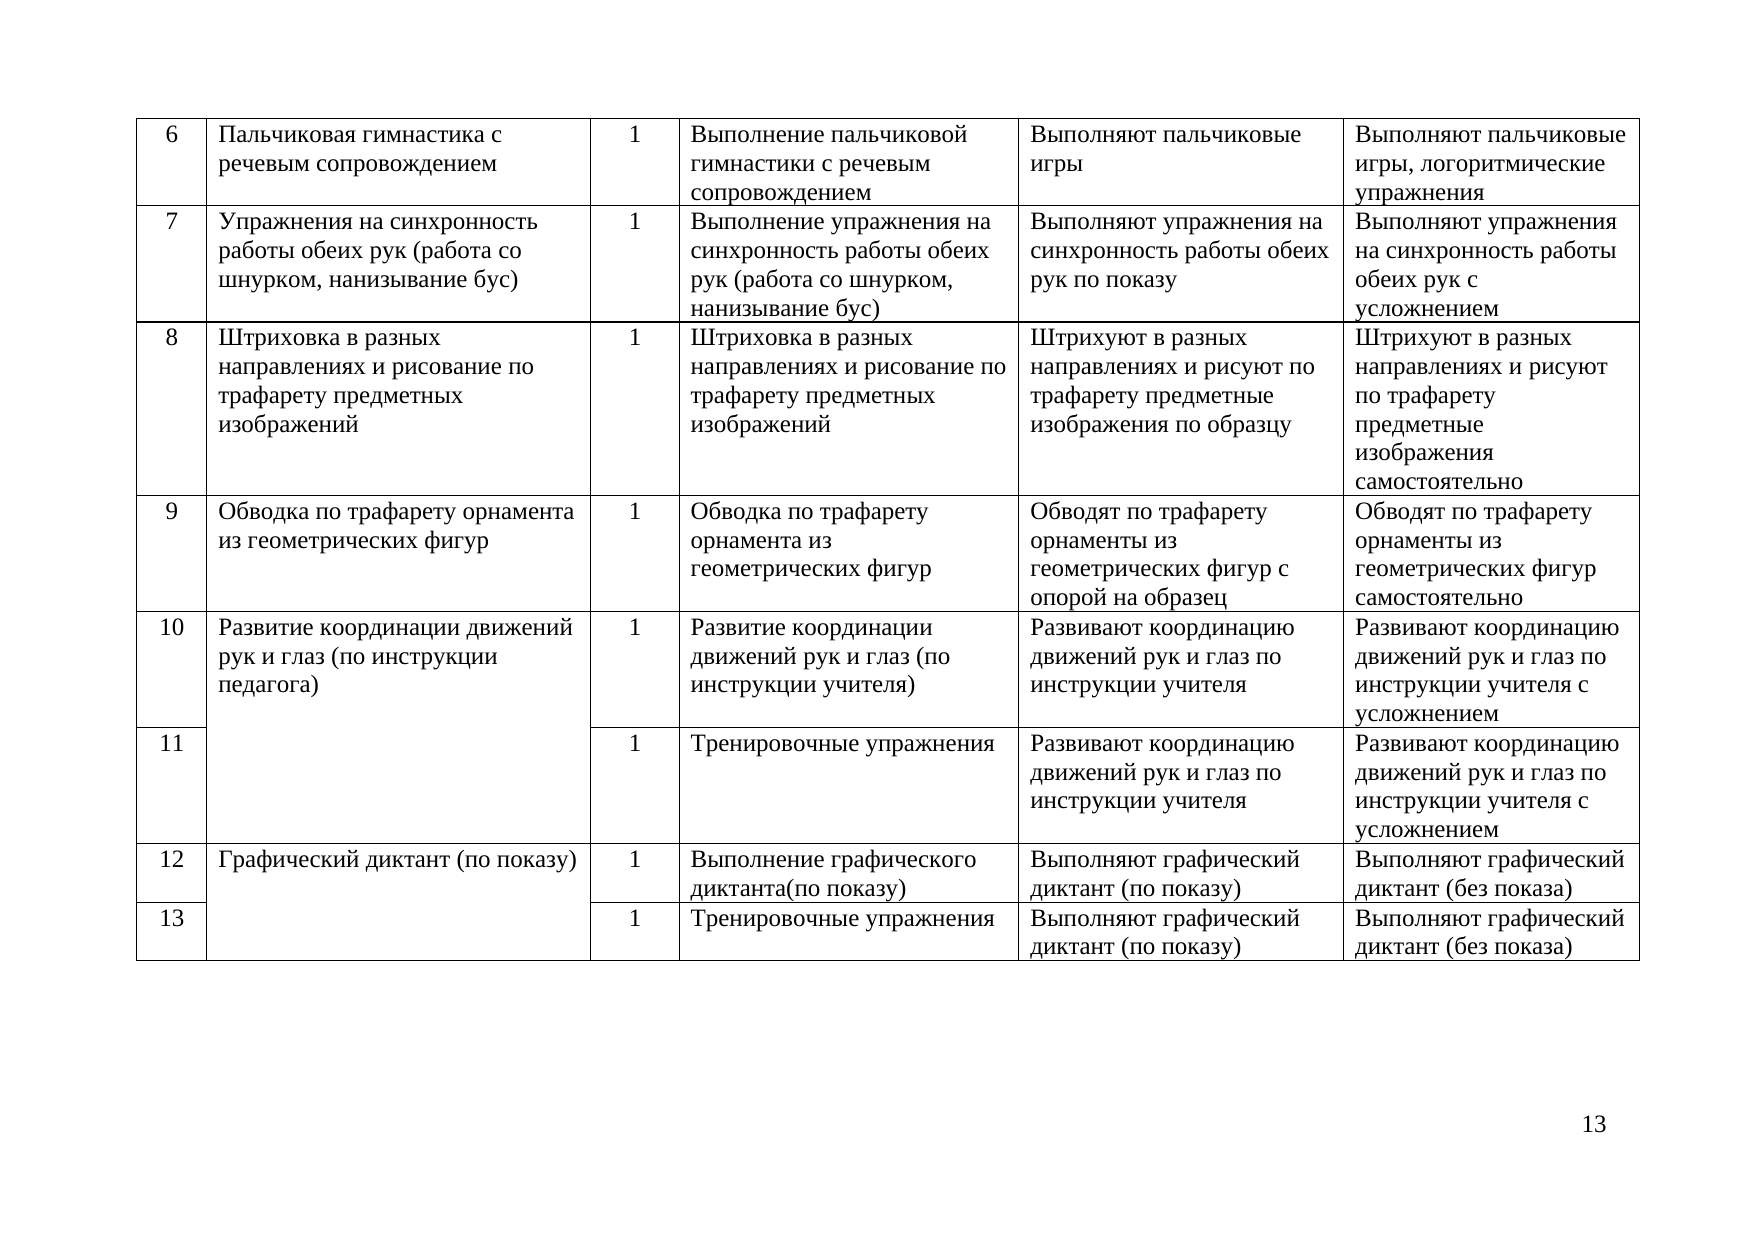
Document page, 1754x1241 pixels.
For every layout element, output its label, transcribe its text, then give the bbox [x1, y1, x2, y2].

table_header 6 [137, 119, 206, 205]
table_cell Развивают координацию движений рук и глаз по инструкции учителя [1019, 612, 1343, 727]
table_cell 1 [591, 323, 679, 495]
table_cell Упражнения на синхронность работы обеих рук (работа со шнурком, нанизывание бус) [207, 206, 590, 321]
table_cell Обводят по трафарету орнаменты из геометрических фигур с опорой на образец [1019, 496, 1343, 611]
table_cell Обводят по трафарету орнаменты из геометрических фигур самостоятельно [1344, 496, 1639, 611]
table_cell Тренировочные упражнения [680, 728, 1018, 843]
table_header Выполняют пальчиковые игры [1019, 119, 1343, 205]
table_cell 1 [591, 612, 679, 727]
table_cell Обводка по трафарету орнамента из геометрических фигур [207, 496, 590, 611]
table_cell Выполняют упражнения на синхронность работы обеих рук по показу [1019, 206, 1343, 321]
table_cell Тренировочные упражнения [680, 903, 1018, 960]
table_header Выполнение пальчиковой гимнастики с речевым сопровождением [680, 119, 1018, 205]
table_cell 1 [591, 728, 679, 843]
table_cell 13 [137, 903, 206, 960]
table_cell 1 [591, 206, 679, 321]
table_header 1 [591, 119, 679, 205]
table_cell Выполняют графический диктант (без показа) [1344, 844, 1639, 902]
table_cell Штрихуют в разных направлениях и рисуют по трафарету предметные изображения самостоятельно [1344, 323, 1639, 495]
table_cell Развитие координации движений рук и глаз (по инструкции учителя) [680, 612, 1018, 727]
table_header Пальчиковая гимнастика с речевым сопровождением [207, 119, 590, 205]
table_cell 12 [137, 844, 206, 902]
table_cell Выполняют графический диктант (без показа) [1344, 903, 1639, 960]
table_cell Развитие координации движений рук и глаз (по инструкции педагога) [207, 612, 590, 843]
table_cell 1 [591, 903, 679, 960]
table_cell Выполнение графического диктанта(по показу) [680, 844, 1018, 902]
table_cell Выполняют графический диктант (по показу) [1019, 844, 1343, 902]
table_cell Штриховка в разных направлениях и рисование по трафарету предметных изображений [207, 323, 590, 495]
table_cell 10 [137, 612, 206, 727]
table_cell 1 [591, 496, 679, 611]
table_cell Выполняют упражнения на синхронность работы обеих рук с усложнением [1344, 206, 1639, 321]
table_cell Развивают координацию движений рук и глаз по инструкции учителя [1019, 728, 1343, 843]
table_cell 9 [137, 496, 206, 611]
table_cell Штрихуют в разных направлениях и рисуют по трафарету предметные изображения по образцу [1019, 323, 1343, 495]
table_cell Графический диктант (по показу) [207, 844, 590, 960]
table_cell 1 [591, 844, 679, 902]
table_cell 11 [137, 728, 206, 843]
table_header Выполняют пальчиковые игры, логоритмические упражнения [1344, 119, 1639, 205]
table_cell Развивают координацию движений рук и глаз по инструкции учителя с усложнением [1344, 612, 1639, 727]
table_cell 7 [137, 206, 206, 321]
table_cell Штриховка в разных направлениях и рисование по трафарету предметных изображений [680, 323, 1018, 495]
table_cell Выполняют графический диктант (по показу) [1019, 903, 1343, 960]
table_cell Выполнение упражнения на синхронность работы обеих рук (работа со шнурком, нанизывание бус) [680, 206, 1018, 321]
table_cell Обводка по трафарету орнамента из геометрических фигур [680, 496, 1018, 611]
table_cell Развивают координацию движений рук и глаз по инструкции учителя с усложнением [1344, 728, 1639, 843]
table_cell 8 [137, 323, 206, 495]
